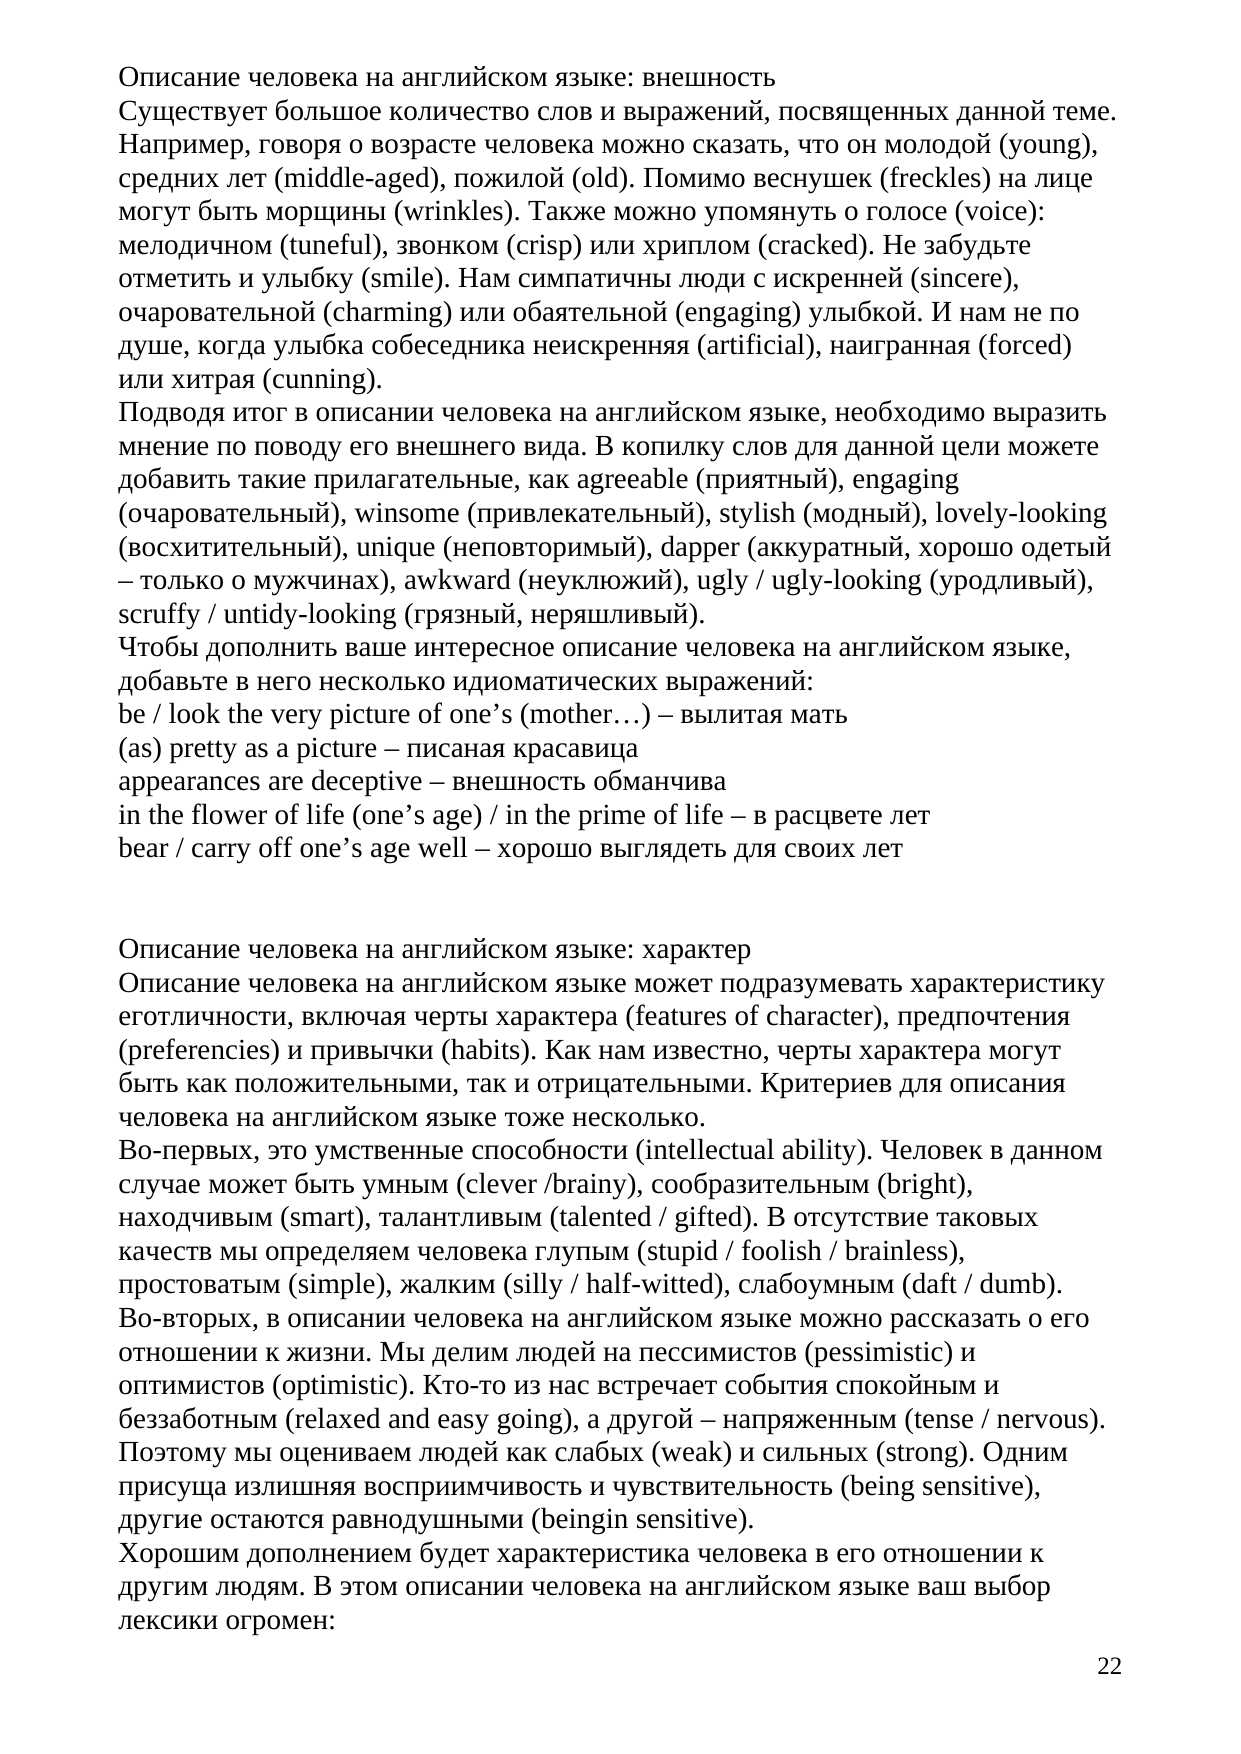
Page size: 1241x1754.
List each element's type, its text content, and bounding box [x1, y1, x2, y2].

text Описание человека на английском языке: внешность [118, 59, 1122, 93]
text be / look the very picture of one’s (mother…) – вылитая мать [118, 696, 1122, 730]
text Во-первых, это умственные способности (intellectual ability). Человек в данном случае может быть умным (clever /brainy), сообразительным (bright), находчивым (smart), талантливым (talented / gifted). В отсутствие таковых качеств мы определяем человека глупым (stupid / foolish / brainless), простоватым (simple), жалким (silly / half-witted), слабоумным (daft / dumb). [118, 1132, 1122, 1300]
text in the flower of life (one’s age) / in the prime of life – в расцвете лет [118, 797, 1122, 831]
text appearances are deceptive – внешность обманчива [118, 763, 1122, 797]
text Во-вторых, в описании человека на английском языке можно рассказать о его [118, 1300, 1122, 1334]
text Хорошим дополнением будет характеристика человека в его отношении к другим людям. В этом описании человека на английском языке ваш выбор лексики огромен: [118, 1535, 1122, 1636]
text отношении к жизни. Мы делим людей на пессимистов (pessimistic) и оптимистов (optimistic). Кто-то из нас встречает события спокойным и беззаботным (relaxed and easy going), а другой – напряженным (tense / nervous). Поэтому мы оцениваем людей как слабых (weak) и сильных (strong). Одним присуща излишняя восприимчивость и чувствительность (being sensitive), другие остаются равнодушными (beingin sensitive). [118, 1334, 1122, 1535]
text Например, говоря о возрасте человека можно сказать, что он молодой (young), средних лет (middle-aged), пожилой (old). Помимо веснушек (freckles) на лице могут быть морщины (wrinkles). Также можно упомянуть о голосе (voice): мелодичном (tuneful), звонком (crisp) или хриплом (cracked). Не забудьте отметить и улыбку (smile). Нам симпатичны люди с искренней (sincere), очаровательной (charming) или обаятельной (engaging) улыбкой. И нам не по душе, когда улыбка собеседника неискренняя (artificial), наигранная (forced) или хитрая (cunning). [118, 126, 1122, 394]
text Чтобы дополнить ваше интересное описание человека на английском языке, [118, 629, 1122, 663]
text Описание человека на английском языке может подразумевать характеристику еготличности, включая черты характера (features of character), предпочтения (preferencies) и привычки (habits). Как нам известно, черты характера могут быть как положительными, так и отрицательными. Критериев для описания человека на английском языке тоже несколько. [118, 965, 1122, 1132]
text bear / carry off one’s age well – хорошо выглядеть для своих лет [118, 831, 1122, 864]
text (as) pretty as a picture – писаная красавица [118, 730, 1122, 763]
text добавьте в него несколько идиоматических выражений: [118, 663, 1122, 696]
text Существует большое количество слов и выражений, посвященных данной теме. [118, 93, 1122, 126]
text Подводя итог в описании человека на английском языке, необходимо выразить мнение по поводу его внешнего вида. В копилку слов для данной цели можете добавить такие прилагательные, как agreeable (приятный), engaging (очаровательный), winsome (привлекательный), stylish (модный), lovely-looking (восхитительный), unique (неповторимый), dapper (аккуратный, хорошо одетый – только о мужчинах), awkward (неуклюжий), ugly / ugly-looking (уродливый), scruffy / untidy-looking (грязный, неряшливый). [118, 394, 1122, 629]
text Описание человека на английском языке: характер [118, 931, 1122, 965]
